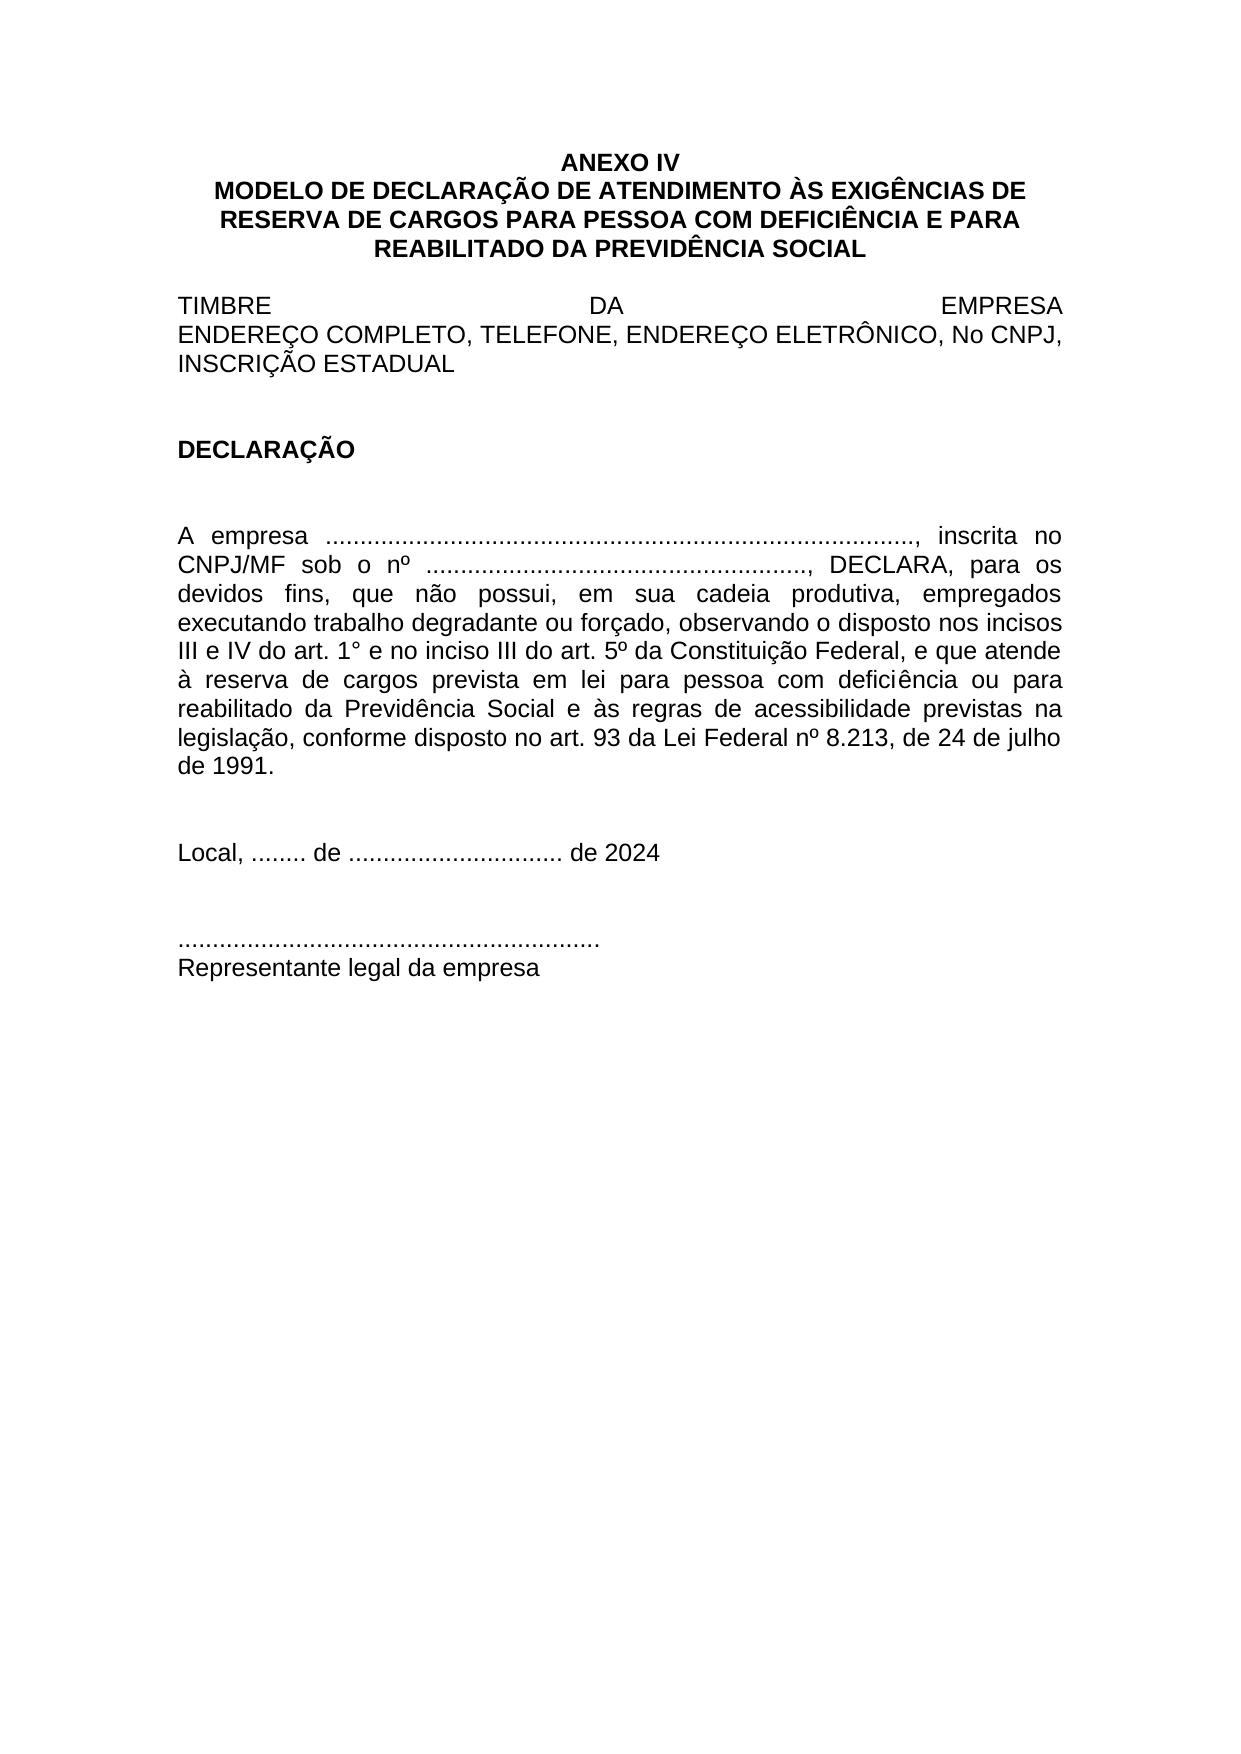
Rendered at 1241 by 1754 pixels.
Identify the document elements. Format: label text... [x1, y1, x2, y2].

text MODELO DE DECLARAÇÃO DE ATENDIMENTO ÀS EXIGÊNCIAS DE RESERVA DE CARGOS PARA PESSOA COM DEFICIÊNCIA E PARA REABILITADO DA PREVIDÊNCIA SOCIAL [177, 176, 1063, 263]
text Representante legal da empresa [177, 953, 1063, 981]
text ANEXO IV [177, 148, 1063, 176]
text TIMBRE DA EMPRESA ENDEREÇO COMPLETO, TELEFONE, ENDEREÇO ELETRÔNICO, No CNPJ, INSCRIÇÃO ESTADUAL [177, 291, 1063, 378]
text Local, ........ de ............................... de 2024 [177, 838, 1063, 866]
text ............................................................. [177, 924, 1063, 953]
text A empresa ....................................................................................., inscrita no CNPJ/MF sob o nº ......................................................., DECLARA, para os devidos fins, que não possui, em sua cadeia produtiva, empregados executando trabalho degradante ou forçado, observando o disposto nos incisos III e IV do art. 1° e no inciso III do art. 5º da Constituição Federal, e que atende à reserva de cargos prevista em lei para pessoa com deficiência ou para reabilitado da Previdência Social e às regras de acessibilidade previstas na legislação, conforme disposto no art. 93 da Lei Federal nº 8.213, de 24 de julho de 1991. [177, 521, 1063, 780]
text DECLARAÇÃO [177, 435, 1063, 464]
